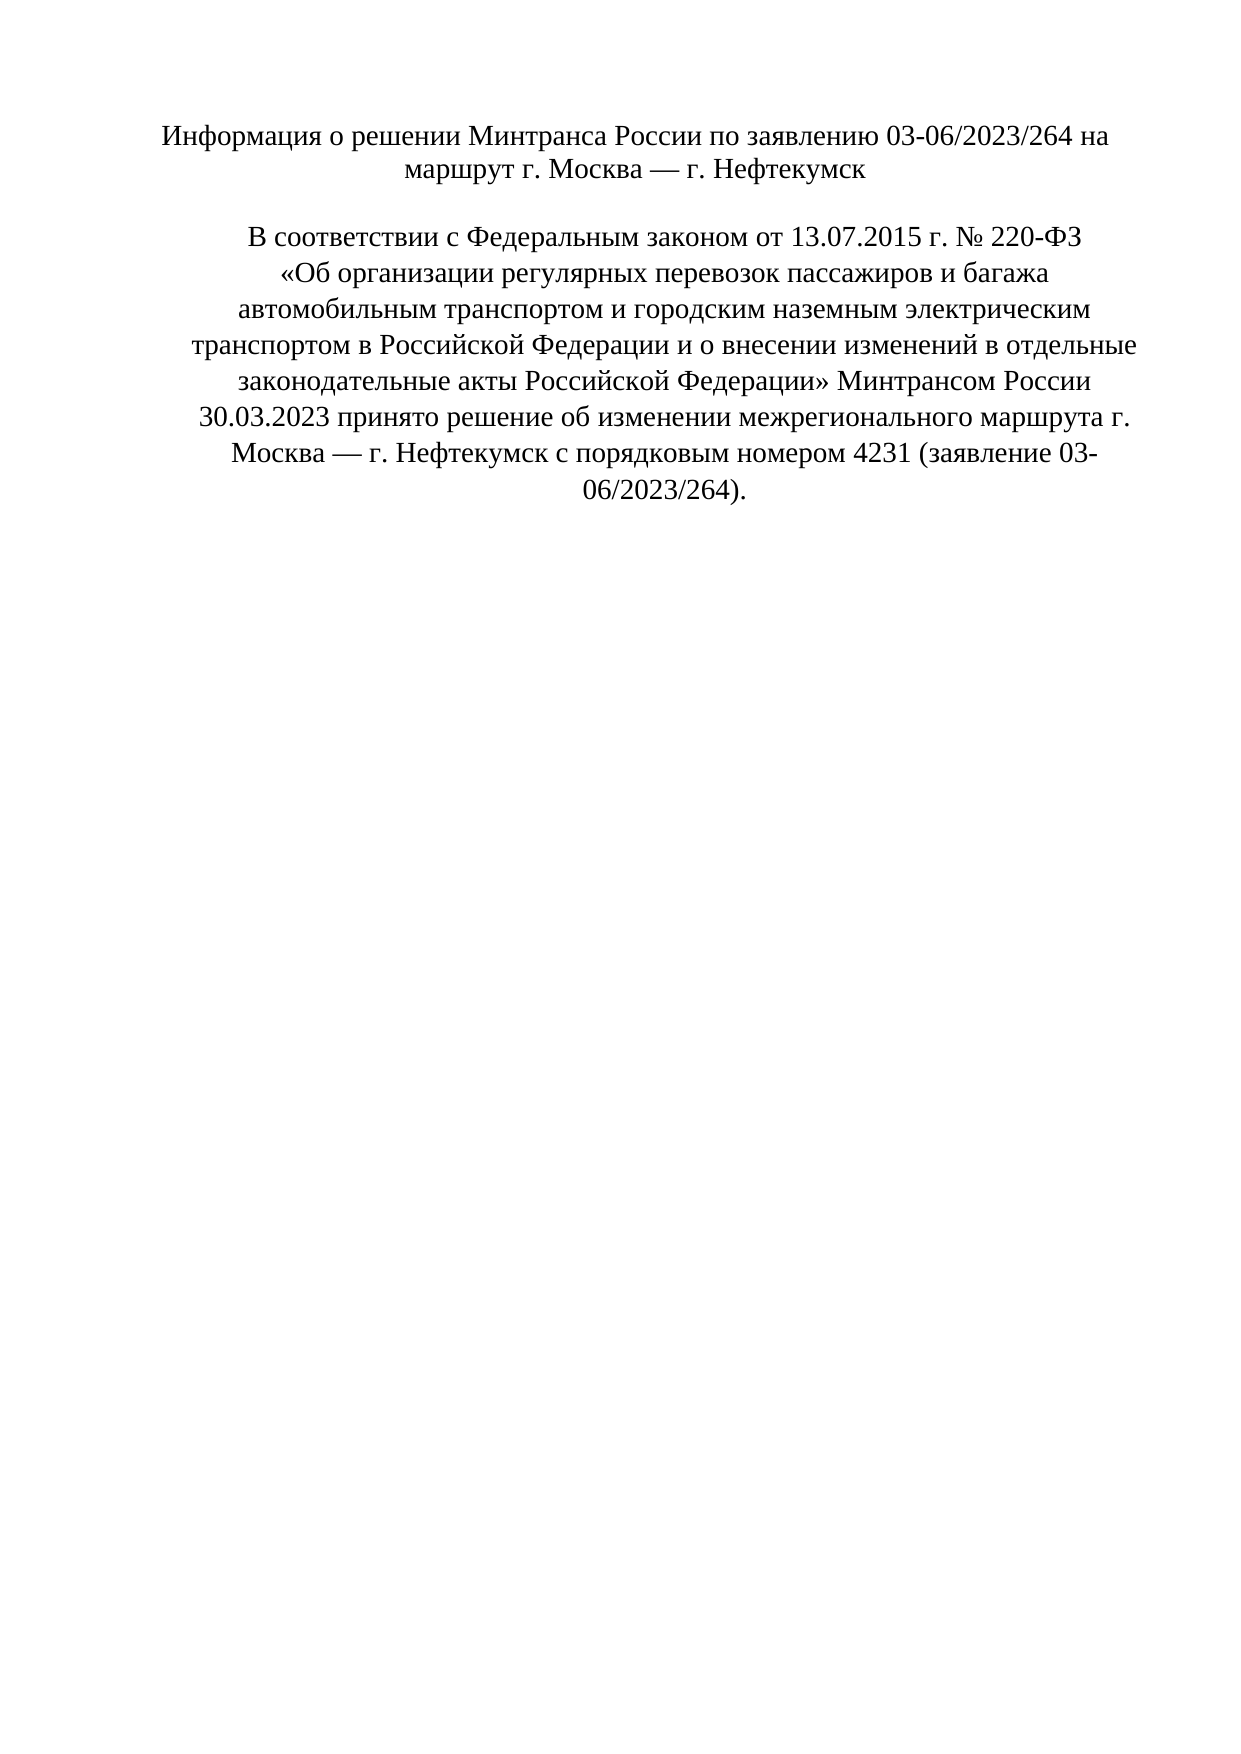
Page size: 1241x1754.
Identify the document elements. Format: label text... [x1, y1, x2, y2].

text Информация о решении Минтранса России по заявлению 03-06/2023/264 на маршрут г. Москва — г. Нефтекумск [118, 118, 1152, 185]
text В соответствии с Федеральным законом от 13.07.2015 г. № 220-ФЗ «Об организации регулярных перевозок пассажиров и багажа автомобильным транспортом и городским наземным электрическим транспортом в Российской Федерации и о внесении изменений в отдельные законодательные акты Российской Федерации» Минтрансом России 30.03.2023 принято решение об изменении межрегионального маршрута г. Москва — г. Нефтекумск с порядковым номером 4231 (заявление 03-06/2023/264). [177, 219, 1152, 505]
